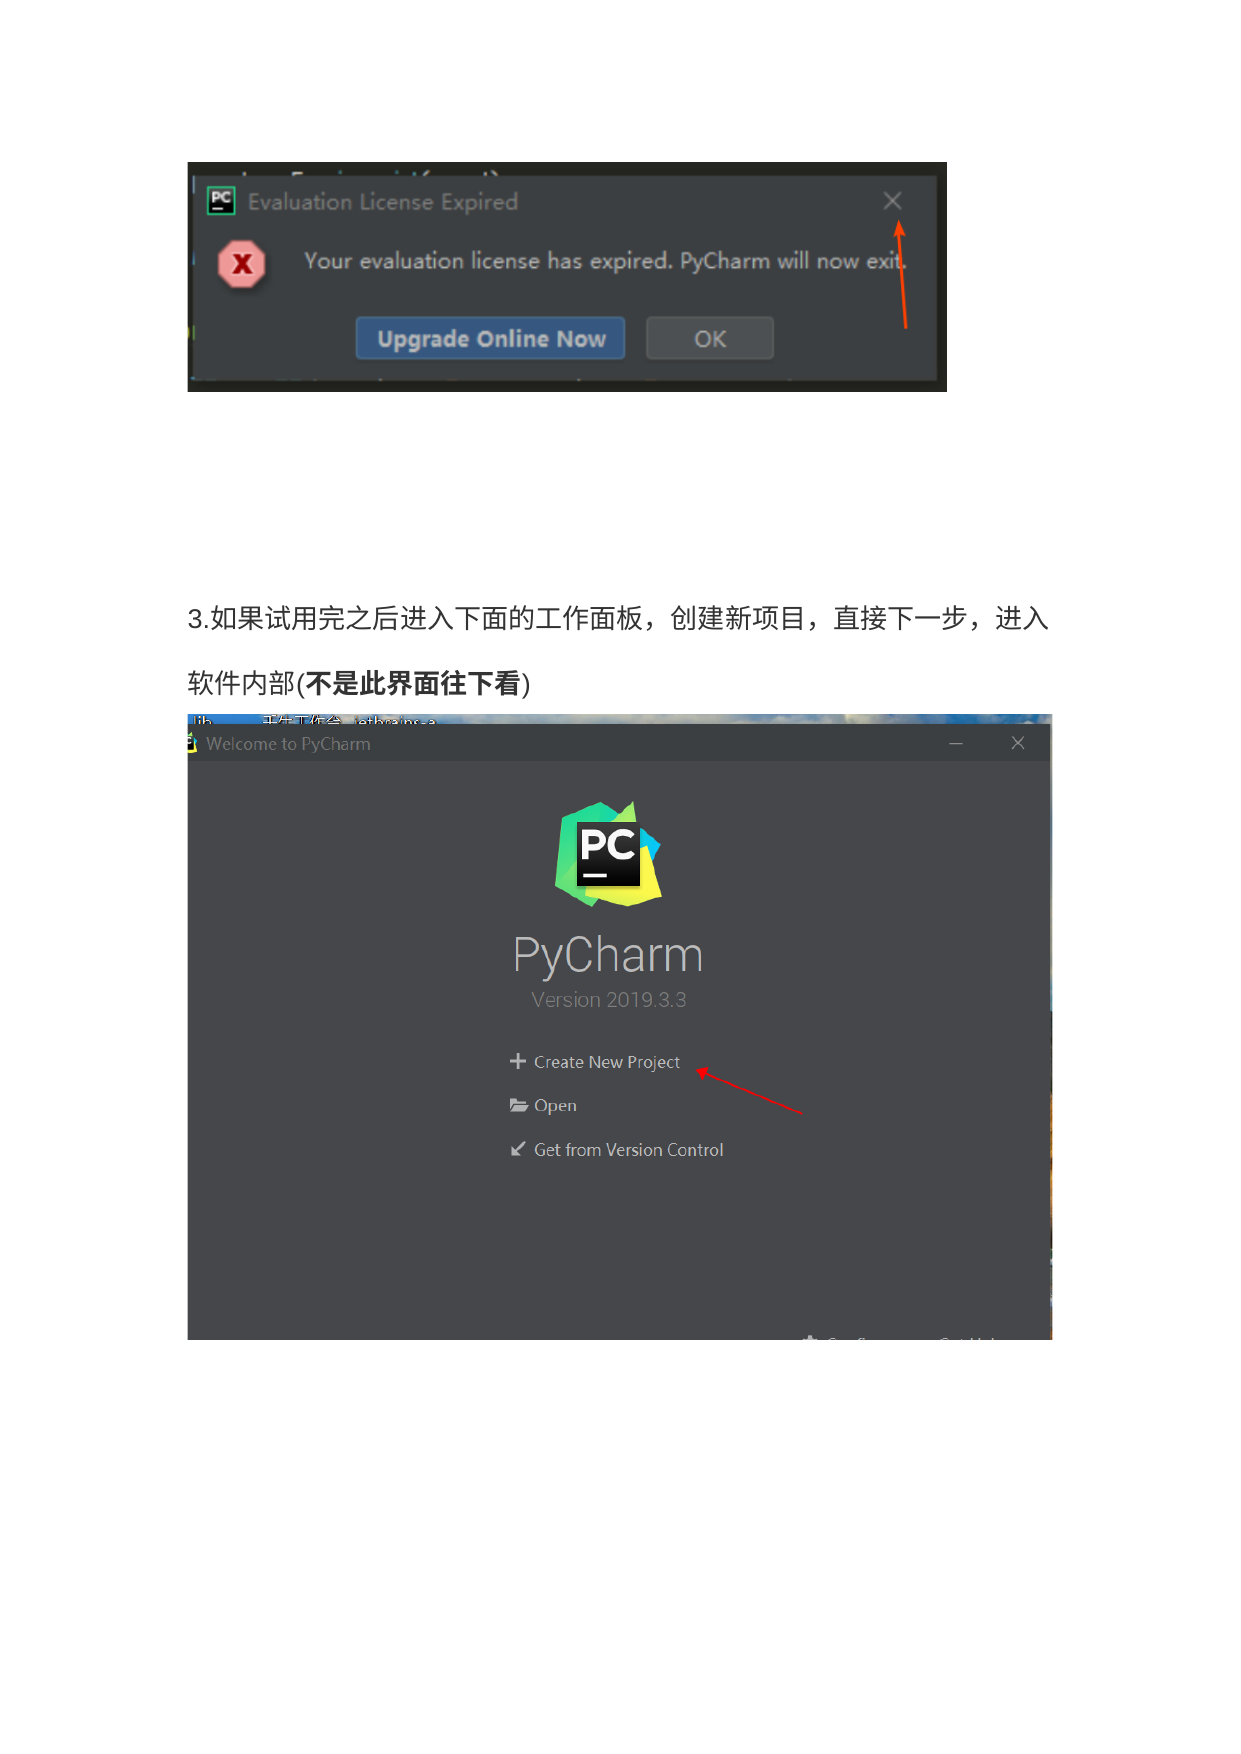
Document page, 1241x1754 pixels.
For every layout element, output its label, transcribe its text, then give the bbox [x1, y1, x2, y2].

picture [187, 162, 947, 392]
text 3.如果试用完之后进入下面的工作面板，创建新项目，直接下一步，进入软件内部(不是此界面往下看) [187, 584, 1053, 714]
picture [187, 714, 1053, 1340]
